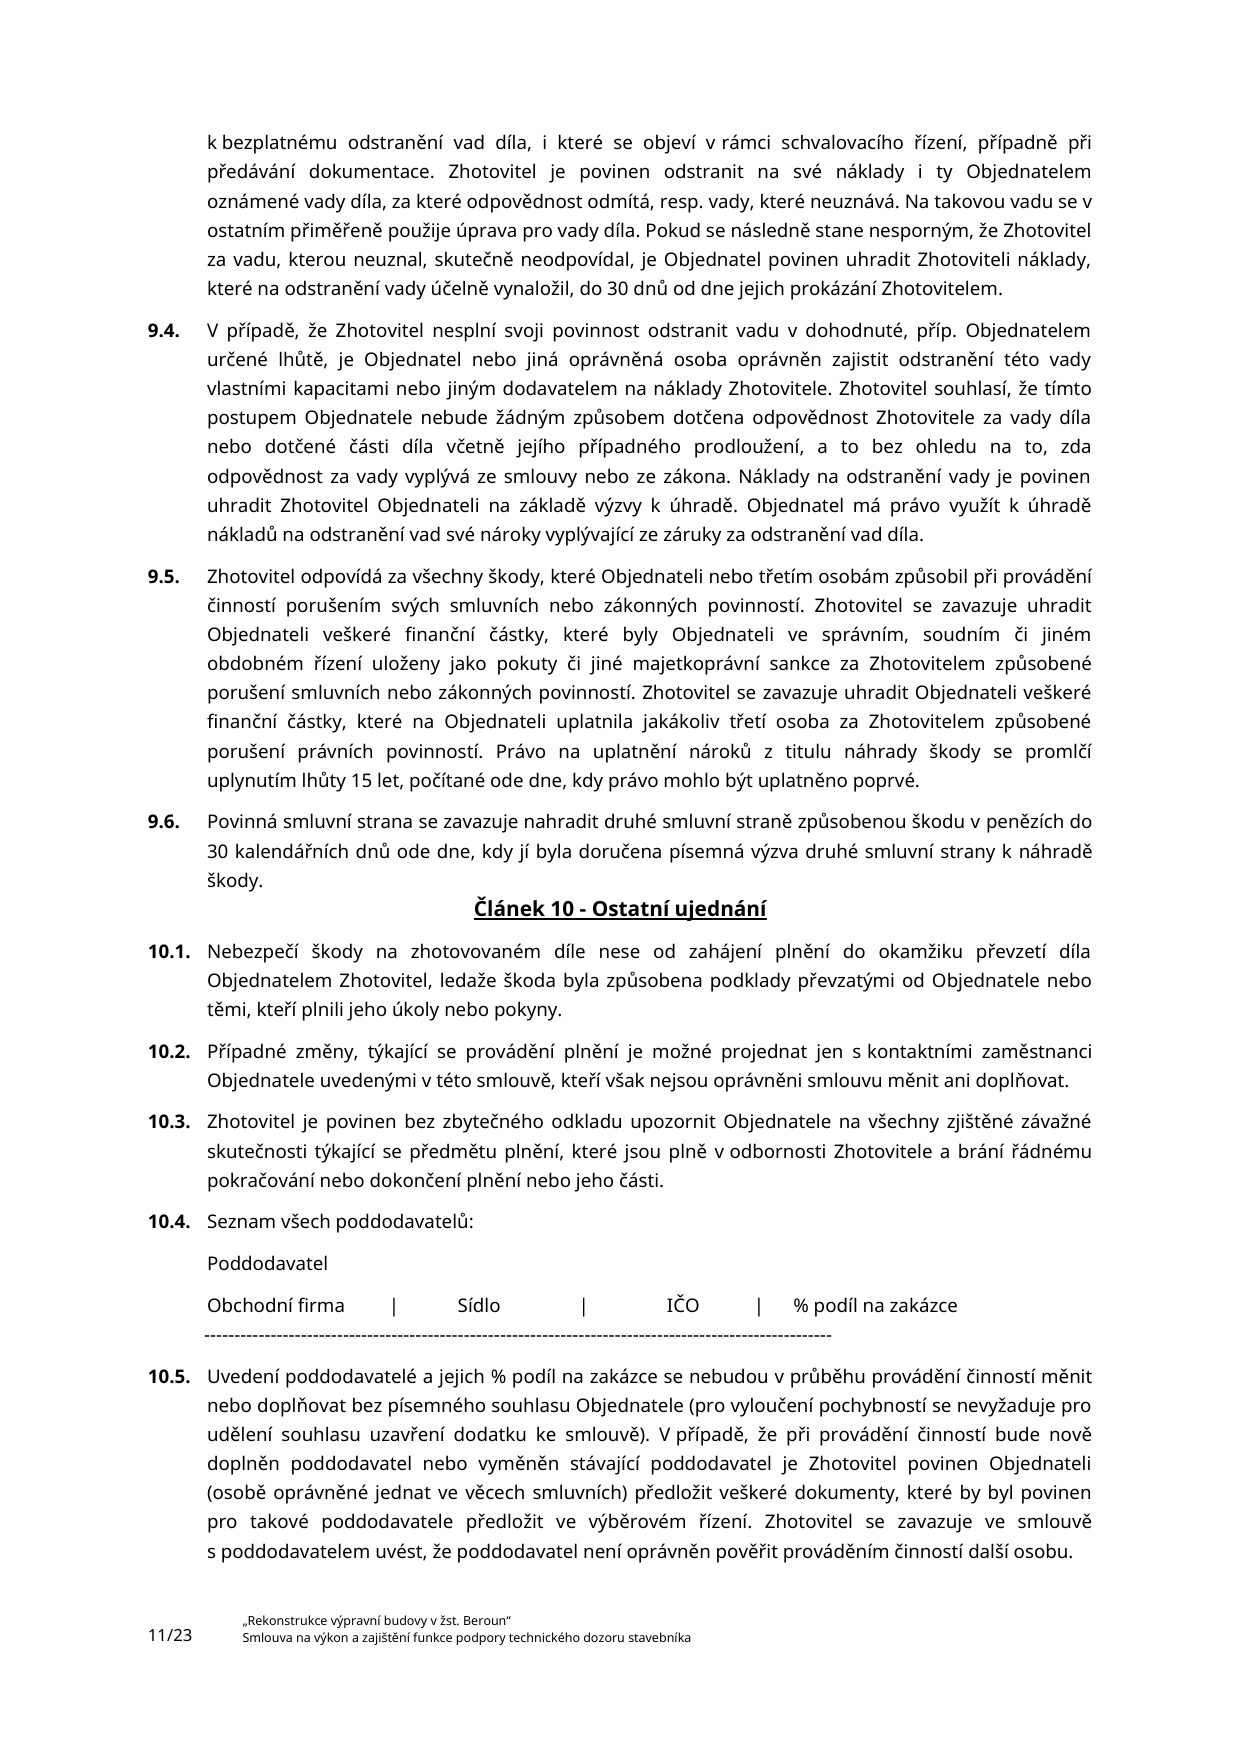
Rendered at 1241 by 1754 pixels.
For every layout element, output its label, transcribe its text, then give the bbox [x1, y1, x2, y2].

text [148, 126, 1092, 301]
text 10.4. Seznam všech poddodavatelů: [148, 1206, 1092, 1235]
text 10.3. Zhotovitel je povinen bez zbytečného odkladu upozornit Objednatele na všechny zjištěné závažné skutečnosti týkající se předmětu plnění, které jsou plně v odbornosti Zhotovitele a brání řádnému pokračování nebo dokončení plnění nebo jeho části. [148, 1106, 1092, 1193]
text 10.1. Nebezpečí škody na zhotovovaném díle nese od zahájení plnění do okamžiku převzetí díla Objednatelem Zhotovitel, ledaže škoda byla způsobena podklady převzatými od Objednatele nebo těmi, kteří plnili jeho úkoly nebo pokyny. [148, 935, 1092, 1022]
text Obchodní firma | Sídlo | IČO | % podíl na zakázce [151, 1289, 1092, 1318]
text Poddodavatel [204, 1247, 1092, 1276]
subtitle Článek 10 - Ostatní ujednání [148, 893, 1092, 922]
text -------------------------------------------------------------------------------------------------------- [148, 1318, 1092, 1347]
text 10.2. Případné změny, týkající se provádění plnění je možné projednat jen s kontaktními zaměstnanci Objednatele uvedenými v této smlouvě, kteří však nejsou oprávněni smlouvu měnit ani doplňovat. [148, 1035, 1092, 1093]
text 9.5. Zhotovitel odpovídá za všechny škody, které Objednateli nebo třetím osobám způsobil při provádění činností porušením svých smluvních nebo zákonných povinností. Zhotovitel se zavazuje uhradit Objednateli veškeré finanční částky, které byly Objednateli ve správním, soudním či jiném obdobném řízení uloženy jako pokuty či jiné majetkoprávní sankce za Zhotovitelem způsobené porušení smluvních nebo zákonných povinností. Zhotovitel se zavazuje uhradit Objednateli veškeré finanční částky, které na Objednateli uplatnila jakákoliv třetí osoba za Zhotovitelem způsobené porušení právních povinností. Právo na uplatnění nároků z titulu náhrady škody se promlčí uplynutím lhůty 15 let, počítané ode dne, kdy právo mohlo být uplatněno poprvé. [148, 560, 1092, 793]
text 9.4. V případě, že Zhotovitel nesplní svoji povinnost odstranit vadu v dohodnuté, příp. Objednatelem určené lhůtě, je Objednatel nebo jiná oprávněná osoba oprávněn zajistit odstranění této vady vlastními kapacitami nebo jiným dodavatelem na náklady Zhotovitele. Zhotovitel souhlasí, že tímto postupem Objednatele nebude žádným způsobem dotčena odpovědnost Zhotovitele za vady díla nebo dotčené části díla včetně jejího případného prodloužení, a to bez ohledu na to, zda odpovědnost za vady vyplývá ze smlouvy nebo ze zákona. Náklady na odstranění vady je povinen uhradit Zhotovitel Objednateli na základě výzvy k úhradě. Objednatel má právo využít k úhradě nákladů na odstranění vad své nároky vyplývající ze záruky za odstranění vad díla. [148, 314, 1092, 547]
text 10.5. Uvedení poddodavatelé a jejich % podíl na zakázce se nebudou v průběhu provádění činností měnit nebo doplňovat bez písemného souhlasu Objednatele (pro vyloučení pochybností se nevyžaduje pro udělení souhlasu uzavření dodatku ke smlouvě). V případě, že při provádění činností bude nově doplněn poddodavatel nebo vyměněn stávající poddodavatel je Zhotovitel povinen Objednateli (osobě oprávněné jednat ve věcech smluvních) předložit veškeré dokumenty, které by byl povinen pro takové poddodavatele předložit ve výběrovém řízení. Zhotovitel se zavazuje ve smlouvě s poddodavatelem uvést, že poddodavatel není oprávněn pověřit prováděním činností další osobu. [148, 1360, 1092, 1564]
text 9.6. Povinná smluvní strana se zavazuje nahradit druhé smluvní straně způsobenou škodu v penězích do 30 kalendářních dnů ode dne, kdy jí byla doručena písemná výzva druhé smluvní strany k náhradě škody. [148, 806, 1092, 893]
